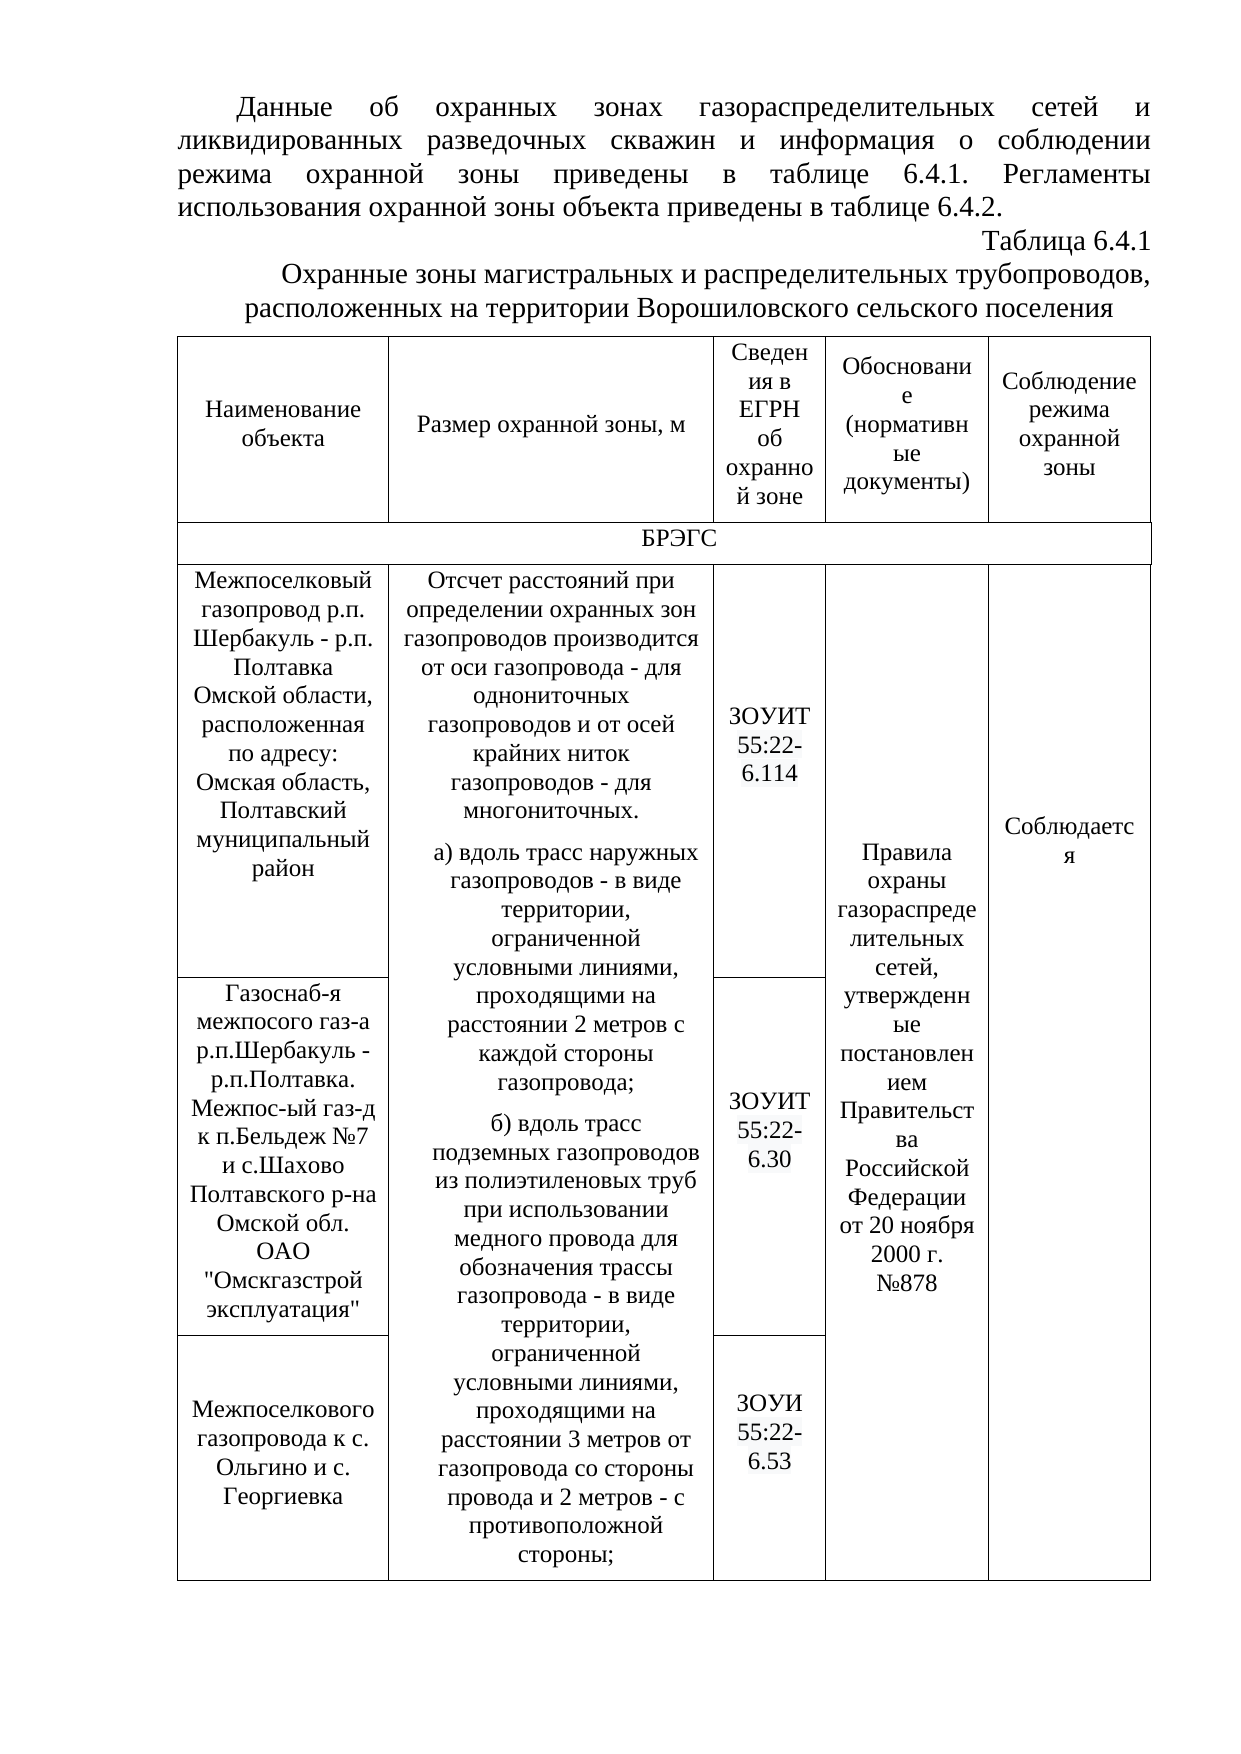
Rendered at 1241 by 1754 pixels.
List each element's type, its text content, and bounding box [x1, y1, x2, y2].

table_cell Правила охраны газораспределительных сетей, утвержденные постановлением Правительства Российской Федерации от 20 ноября 2000 г. №878 [826, 565, 988, 1580]
table_header Обоснование (нормативные документы) [826, 337, 988, 522]
table_header Размер охранной зоны, м [389, 337, 713, 522]
table_cell Соблюдается [989, 565, 1150, 1580]
table_cell ЗОУИ 55:22-6.53 [714, 1336, 825, 1580]
table_header Соблюдение режима охранной зоны [989, 337, 1150, 522]
text Таблица 6.4.1 [207, 223, 1152, 256]
table_header Наименование объекта [178, 337, 388, 522]
text Охранные зоны магистральных и распределительных трубопроводов, расположенных на территории Ворошиловского сельского поселения [207, 256, 1152, 323]
table_cell БРЭГС [178, 523, 1151, 564]
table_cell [178, 1336, 388, 1580]
text Данные об охранных зонах газораспределительных сетей и ликвидированных разведочных скважин и информация о соблюдении режима охранной зоны приведены в таблице 6.4.1. Регламенты использования охранной зоны объекта приведены в таблице 6.4.2. [177, 89, 1152, 223]
table_cell Отсчет расстояний при определении охранных зон газопроводов производится от оси газопровода - для однониточных газопроводов и от осей крайних ниток газопроводов - для многониточных. а) вдоль трасс наружных газопроводов - в виде территории, ограниченной условными линиями, проходящими на расстоянии 2 метров с каждой стороны газопровода; б) вдоль трасс подземных газопроводов из полиэтиленовых труб при использовании медного провода для обозначения трассы газопровода - в виде территории, ограниченной условными линиями, проходящими на расстоянии 3 метров от газопровода со стороны провода и 2 метров - с противоположной стороны; в) вокруг отдельно стоящих газорегуляторных пунктов - в виде территории, ограниченной замкнутой линией, проведенной на расстоянии 10 метров от границ этих объектов. Для газорегуляторных пунктов, пристроенных к зданиям, охранная зона не регламентируется; г) вдоль подводных переходов газопроводов через судоходные и сплавные реки, озера, водохранилища, каналы - в виде участка водного пространства от водной поверхности до дна, заключенного между параллельными плоскостями, отстоящими на 100 м с каждой стороны газопровода; д) вдоль трасс межпоселковых газопроводов, проходящих по лесам и древесно-кустарниковой растительности, - в виде просек шириной 6 метров, по 3 метра с каждой стороны газопровода. Для надземных участков газопроводов расстояние от деревьев до трубопровода должно быть не менее высоты деревьев в течение всего срока эксплуатации газопровода. [389, 565, 713, 1580]
table_cell Межпоселковый газопровод р.п. Шербакуль - р.п. Полтавка Омской области, расположенная по адресу: Омская область, Полтавский муниципальный район [178, 565, 388, 977]
table_cell ЗОУИТ 55:22-6.114 [714, 565, 825, 977]
table_cell ЗОУИТ 55:22-6.30 [714, 978, 825, 1335]
table_cell Газоснаб-я межпосого газ-а р.п.Шербакуль - р.п.Полтавка. Межпос-ый газ-д к п.Бельдеж №7 и с.Шахово Полтавского р-на Омской обл. ОАО "Омскгазстрой эксплуатация" [178, 978, 388, 1335]
table_header Сведения в ЕГРН об охранной зоне [714, 337, 825, 522]
